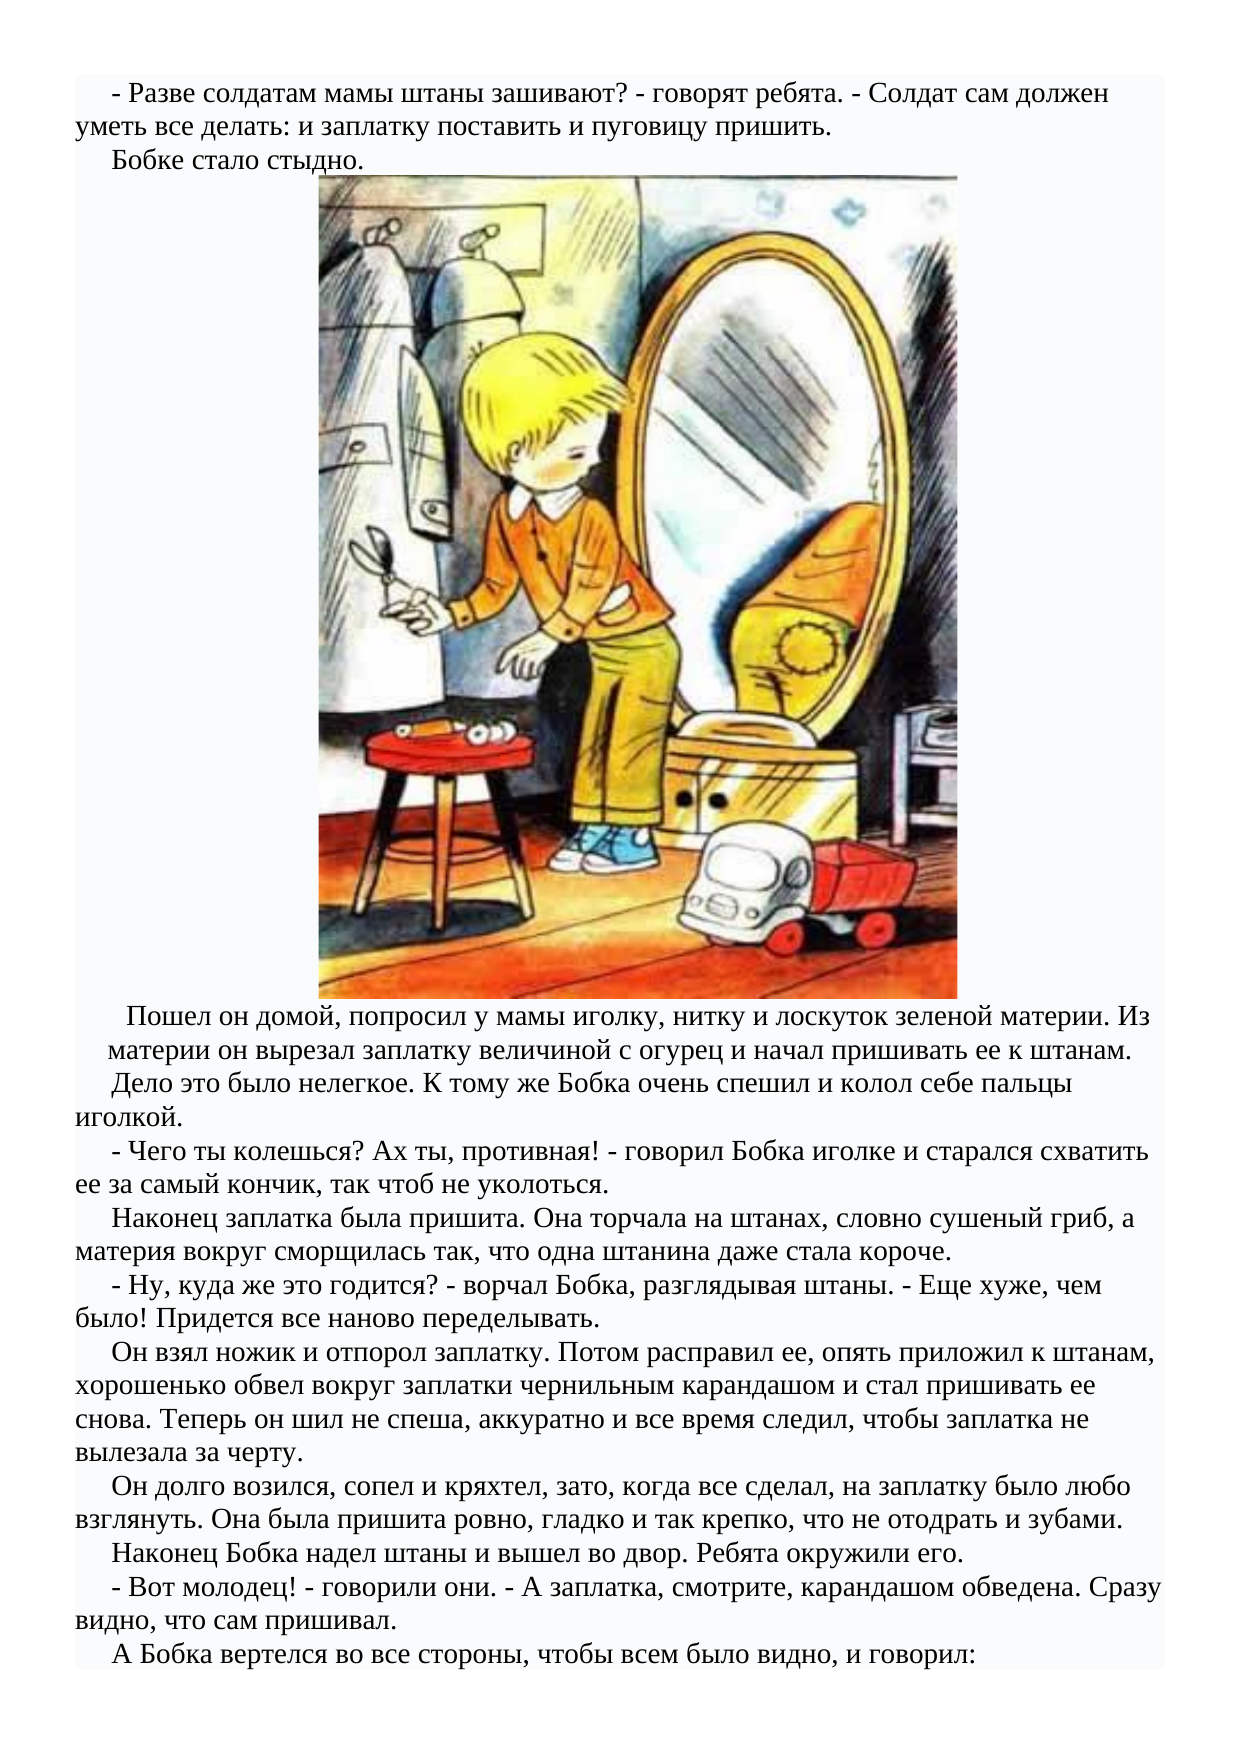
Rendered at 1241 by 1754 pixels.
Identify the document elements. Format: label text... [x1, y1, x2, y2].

text - Разве солдатам мамы штаны зашивают? - говорят ребята. - Солдат сам должен уметь все делать: и заплатку поставить и пуговицу пришить. [75, 75, 1165, 142]
picture [318, 175, 958, 999]
text - Чего ты колешься? Ах ты, противная! - говорил Бобка иголке и старался схватить ее за самый кончик, так чтоб не уколоться. [75, 1133, 1165, 1200]
text Он долго возился, сопел и кряхтел, зато, когда все сделал, на заплатку было любо взглянуть. Она была пришита ровно, гладко и так крепко, что не отодрать и зубами. [75, 1468, 1165, 1535]
text - Вот молодец! - говорили они. - А заплатка, смотрите, карандашом обведена. Сразу видно, что сам пришивал. [75, 1569, 1165, 1636]
text - Ну, куда же это годится? - ворчал Бобка, разглядывая штаны. - Еще хуже, чем было! Придется все наново переделывать. [75, 1267, 1165, 1334]
text Дело это было нелегкое. К тому же Бобка очень спешил и колол себе пальцы иголкой. [75, 1066, 1165, 1133]
text Пошел он домой, попросил у мамы иголку, нитку и лоскуток зеленой материи. Из материи он вырезал заплатку величиной с огурец и начал пришивать ее к штанам. [75, 998, 1165, 1066]
text Наконец Бобка надел штаны и вышел во двор. Ребята окружили его. [75, 1535, 1165, 1569]
text А Бобка вертелся во все стороны, чтобы всем было видно, и говорил: [75, 1636, 1165, 1669]
text Он взял ножик и отпорол заплатку. Потом расправил ее, опять приложил к штанам, хорошенько обвел вокруг заплатки чернильным карандашом и стал пришивать ее снова. Теперь он шил не спеша, аккуратно и все время следил, чтобы заплатка не вылезала за черту. [75, 1334, 1165, 1468]
text Бобке стало стыдно. [75, 142, 1165, 176]
text Наконец заплатка была пришита. Она торчала на штанах, словно сушеный гриб, а материя вокруг сморщилась так, что одна штанина даже стала короче. [75, 1200, 1165, 1267]
